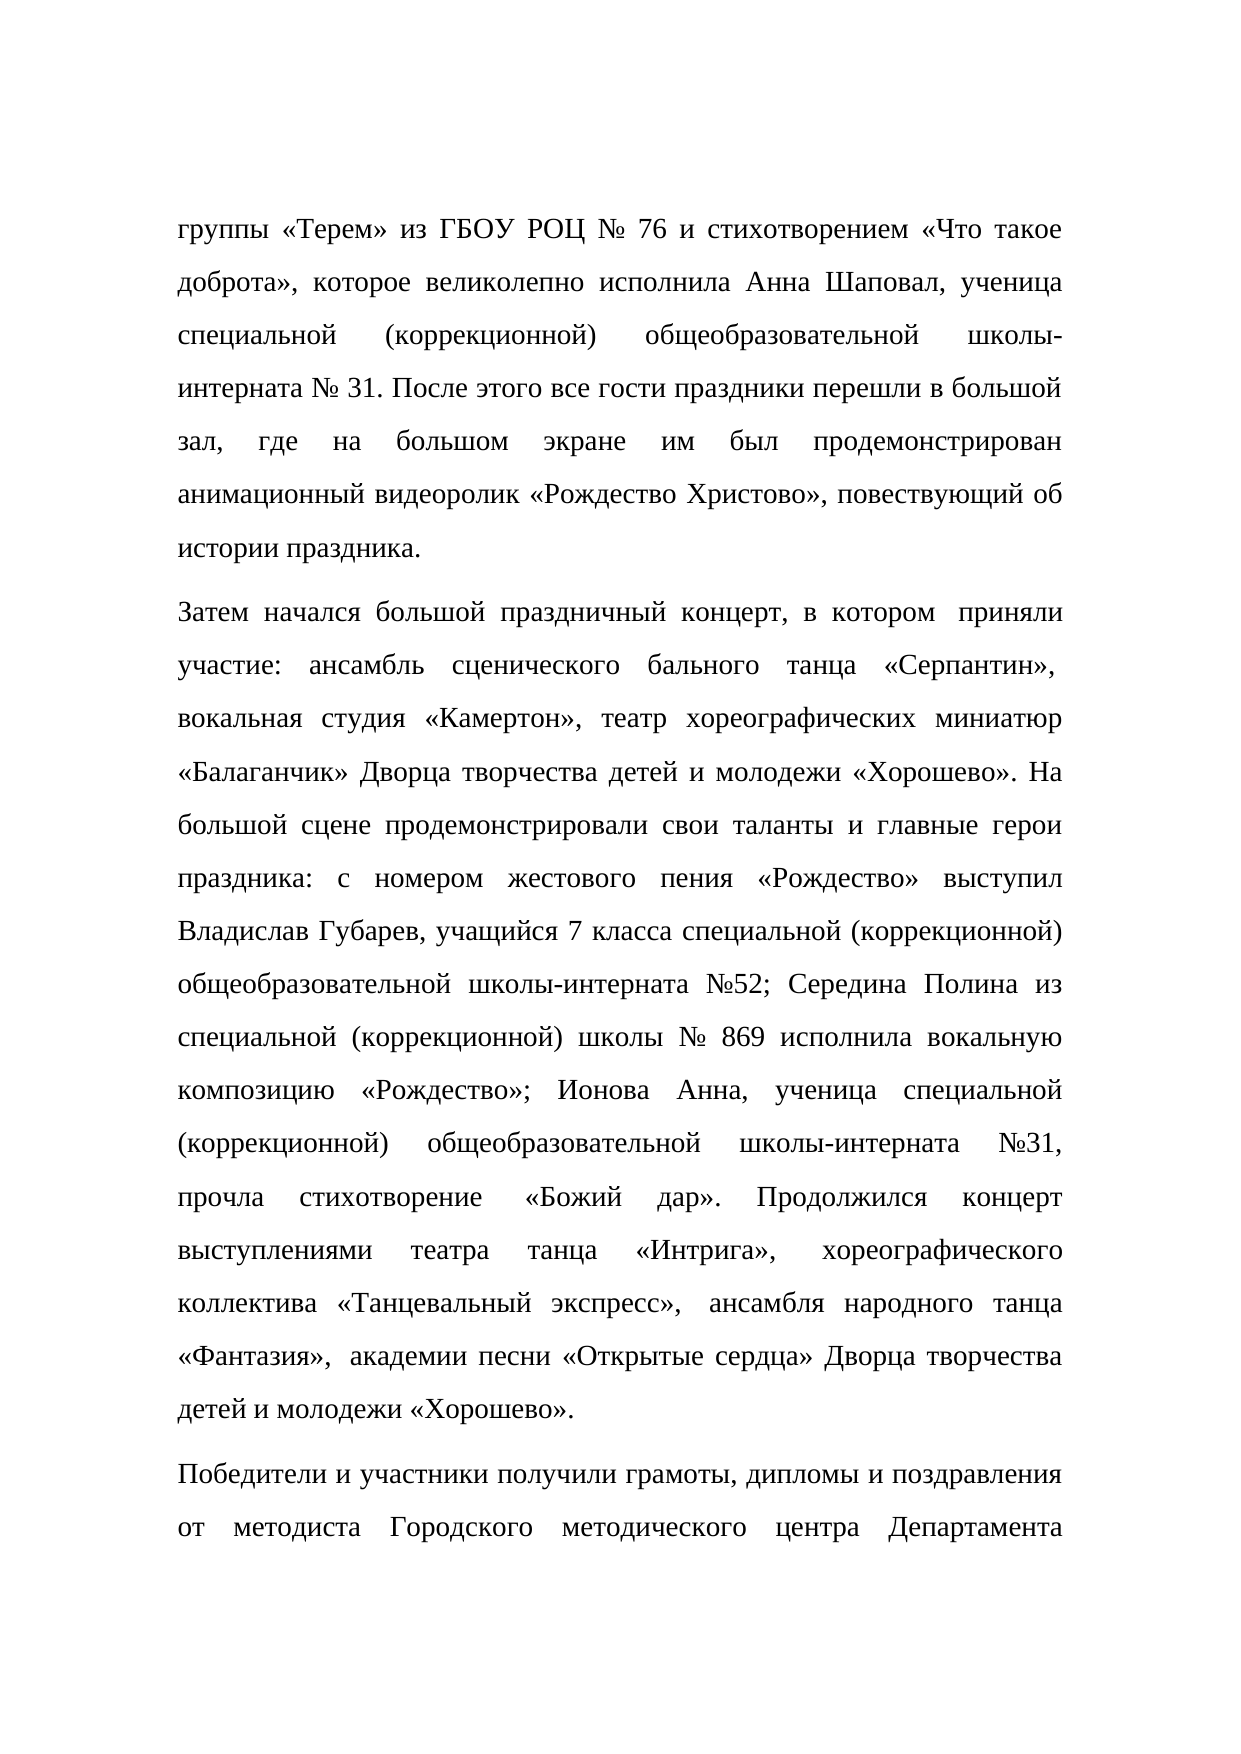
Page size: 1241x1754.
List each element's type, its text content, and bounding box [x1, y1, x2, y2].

text Затем начался большой праздничный концерт, в котором приняли участие: ансамбль сценического бального танца «Серпантин», вокальная студия «Камертон», театр хореографических миниатюр «Балаганчик» Дворца творчества детей и молодежи «Хорошево». На большой сцене продемонстрировали свои таланты и главные герои праздника: с номером жестового пения «Рождество» выступил Владислав Губарев, учащийся 7 класса специальной (коррекционной) общеобразовательной школы-интерната №52; Середина Полина из специальной (коррекционной) школы № 869 исполнила вокальную композицию «Рождество»; Ионова Анна, ученица специальной (коррекционной) общеобразовательной школы-интерната №31, прочла стихотворение «Божий дар». Продолжился концерт выступлениями театра танца «Интрига», хореографического коллектива «Танцевальный экспресс», ансамбля народного танца «Фантазия», академии песни «Открытые сердца» Дворца творчества детей и молодежи «Хорошево». [177, 593, 1063, 1426]
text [177, 210, 1063, 564]
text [177, 1455, 1063, 1543]
